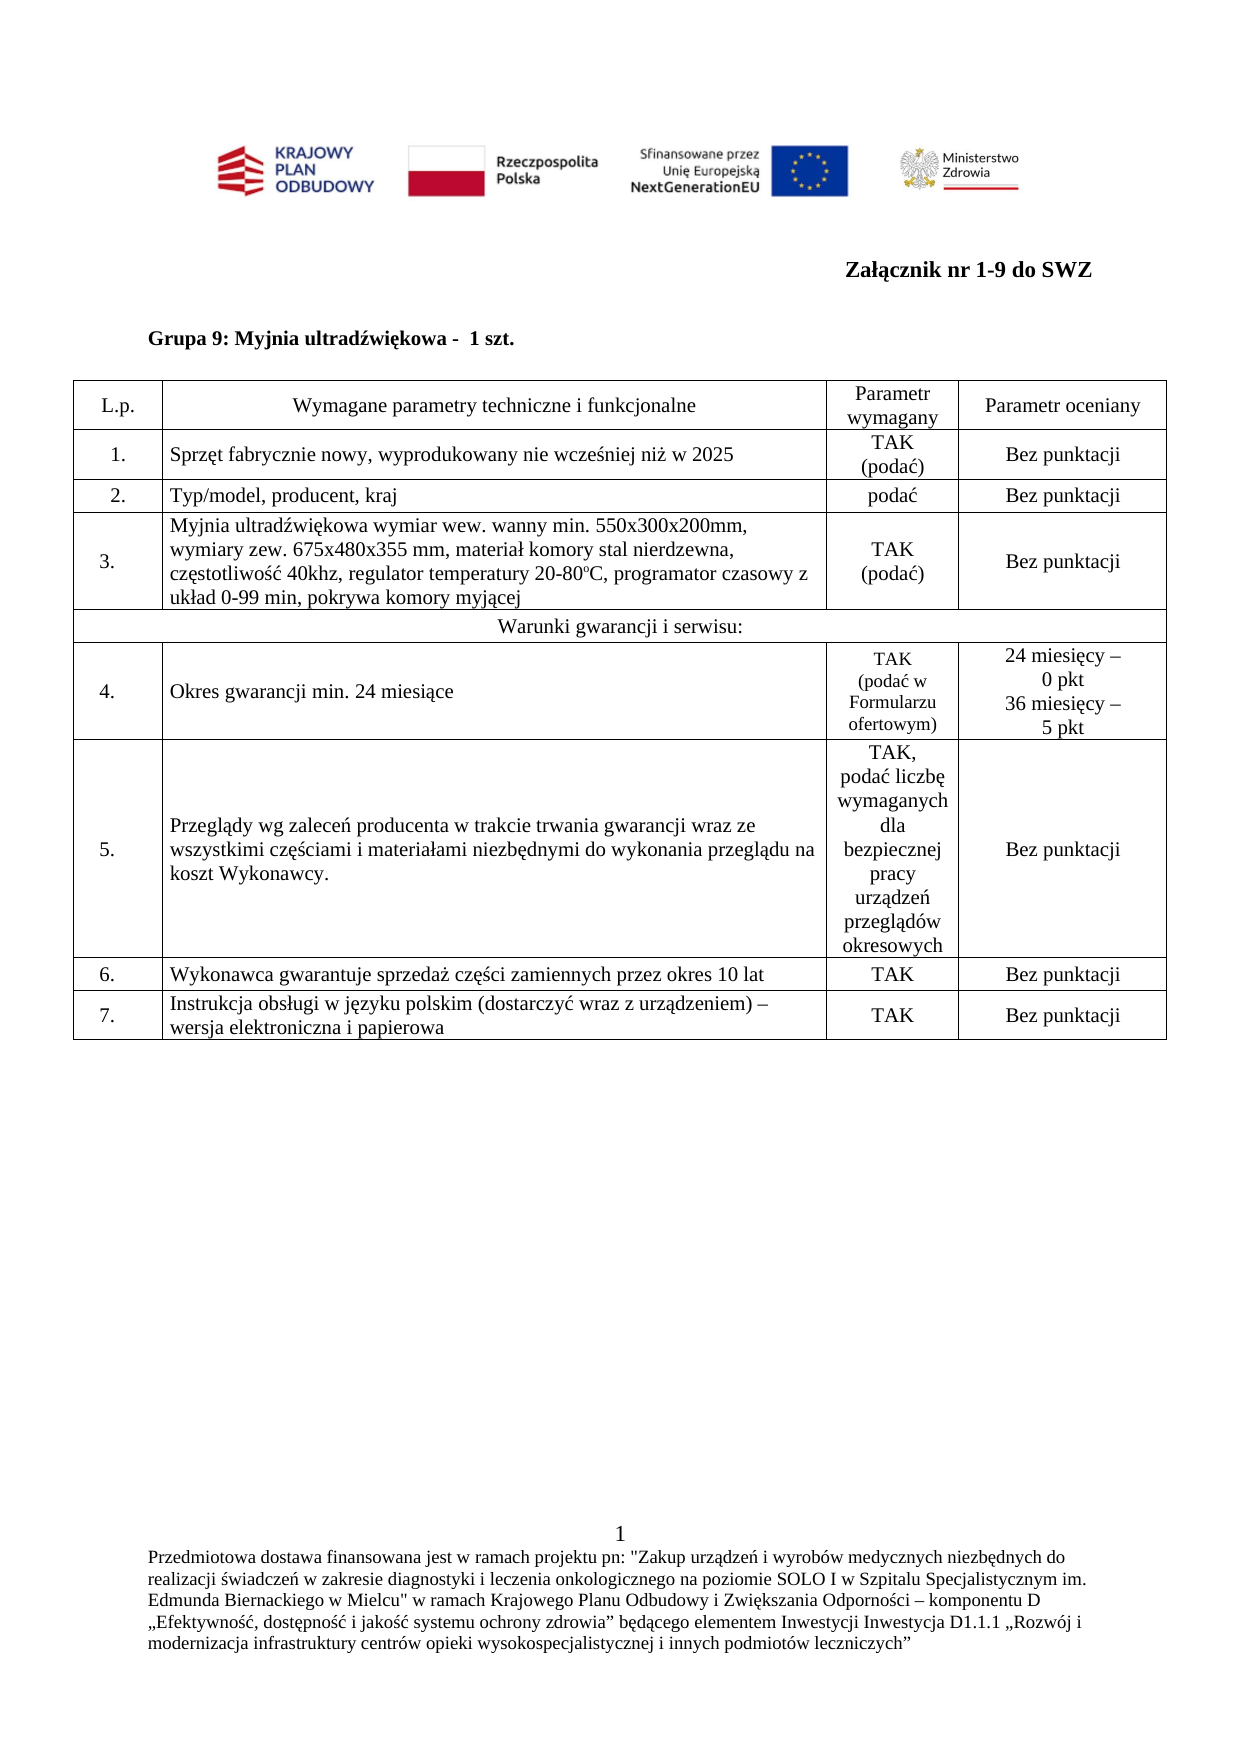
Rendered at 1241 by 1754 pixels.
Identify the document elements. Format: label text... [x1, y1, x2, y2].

text Grupa 9: Myjnia ultradźwiękowa - 1 szt. [148, 326, 1093, 349]
table_cell TAK [827, 991, 958, 1039]
table_cell Bez punktacji [959, 991, 1166, 1039]
table_cell Bez punktacji [959, 958, 1166, 990]
table_cell TAK [827, 958, 958, 990]
table_cell [74, 740, 162, 957]
table_cell Okres gwarancji min. 24 miesiące [163, 643, 826, 739]
table_cell 24 miesięcy – 0 pkt 36 miesięcy – 5 pkt [959, 643, 1166, 739]
table_cell 1. [74, 430, 162, 478]
table_cell Myjnia ultradźwiękowa wymiar wew. wanny min. 550x300x200mm, wymiary zew. 675x480x355 mm, materiał komory stal nierdzewna, częstotliwość 40khz, regulator temperatury 20-80oC, programator czasowy z układ 0-99 min, pokrywa komory myjącej [163, 513, 826, 609]
text Załącznik nr 1-9 do SWZ [148, 257, 1093, 283]
picture [183, 73, 1057, 257]
table_header Parametr oceniany [959, 381, 1166, 429]
table_header Parametr wymagany [827, 381, 958, 429]
table_cell [74, 643, 162, 739]
table_cell [74, 991, 162, 1039]
table_cell Przeglądy wg zaleceń producenta w trakcie trwania gwarancji wraz ze wszystkimi częściami i materiałami niezbędnymi do wykonania przeglądu na koszt Wykonawcy. [163, 740, 826, 957]
table_cell [74, 958, 162, 990]
table_cell Instrukcja obsługi w języku polskim (dostarczyć wraz z urządzeniem) – wersja elektroniczna i papierowa [163, 991, 826, 1039]
table_cell TAK (podać w Formularzu ofertowym) [827, 643, 958, 739]
table_cell 2. [74, 480, 162, 512]
table_cell Typ/model, producent, kraj [163, 480, 826, 512]
table_cell Wykonawca gwarantuje sprzedaż części zamiennych przez okres 10 lat [163, 958, 826, 990]
table_header L.p. [74, 381, 162, 429]
table_cell Bez punktacji [959, 513, 1166, 609]
table_header Wymagane parametry techniczne i funkcjonalne [163, 381, 826, 429]
table_cell [74, 513, 162, 609]
table_cell Bez punktacji [959, 740, 1166, 957]
table_cell Bez punktacji [959, 480, 1166, 512]
table_cell podać [827, 480, 958, 512]
table_cell Sprzęt fabrycznie nowy, wyprodukowany nie wcześniej niż w 2025 [163, 430, 826, 478]
table_cell TAK, podać liczbę wymaganych dla bezpiecznej pracy urządzeń przeglądów okresowych [827, 740, 958, 957]
table_cell Warunki gwarancji i serwisu: [74, 610, 1166, 642]
table_cell Bez punktacji [959, 430, 1166, 478]
table_cell TAK (podać) [827, 513, 958, 609]
table_cell TAK (podać) [827, 430, 958, 478]
